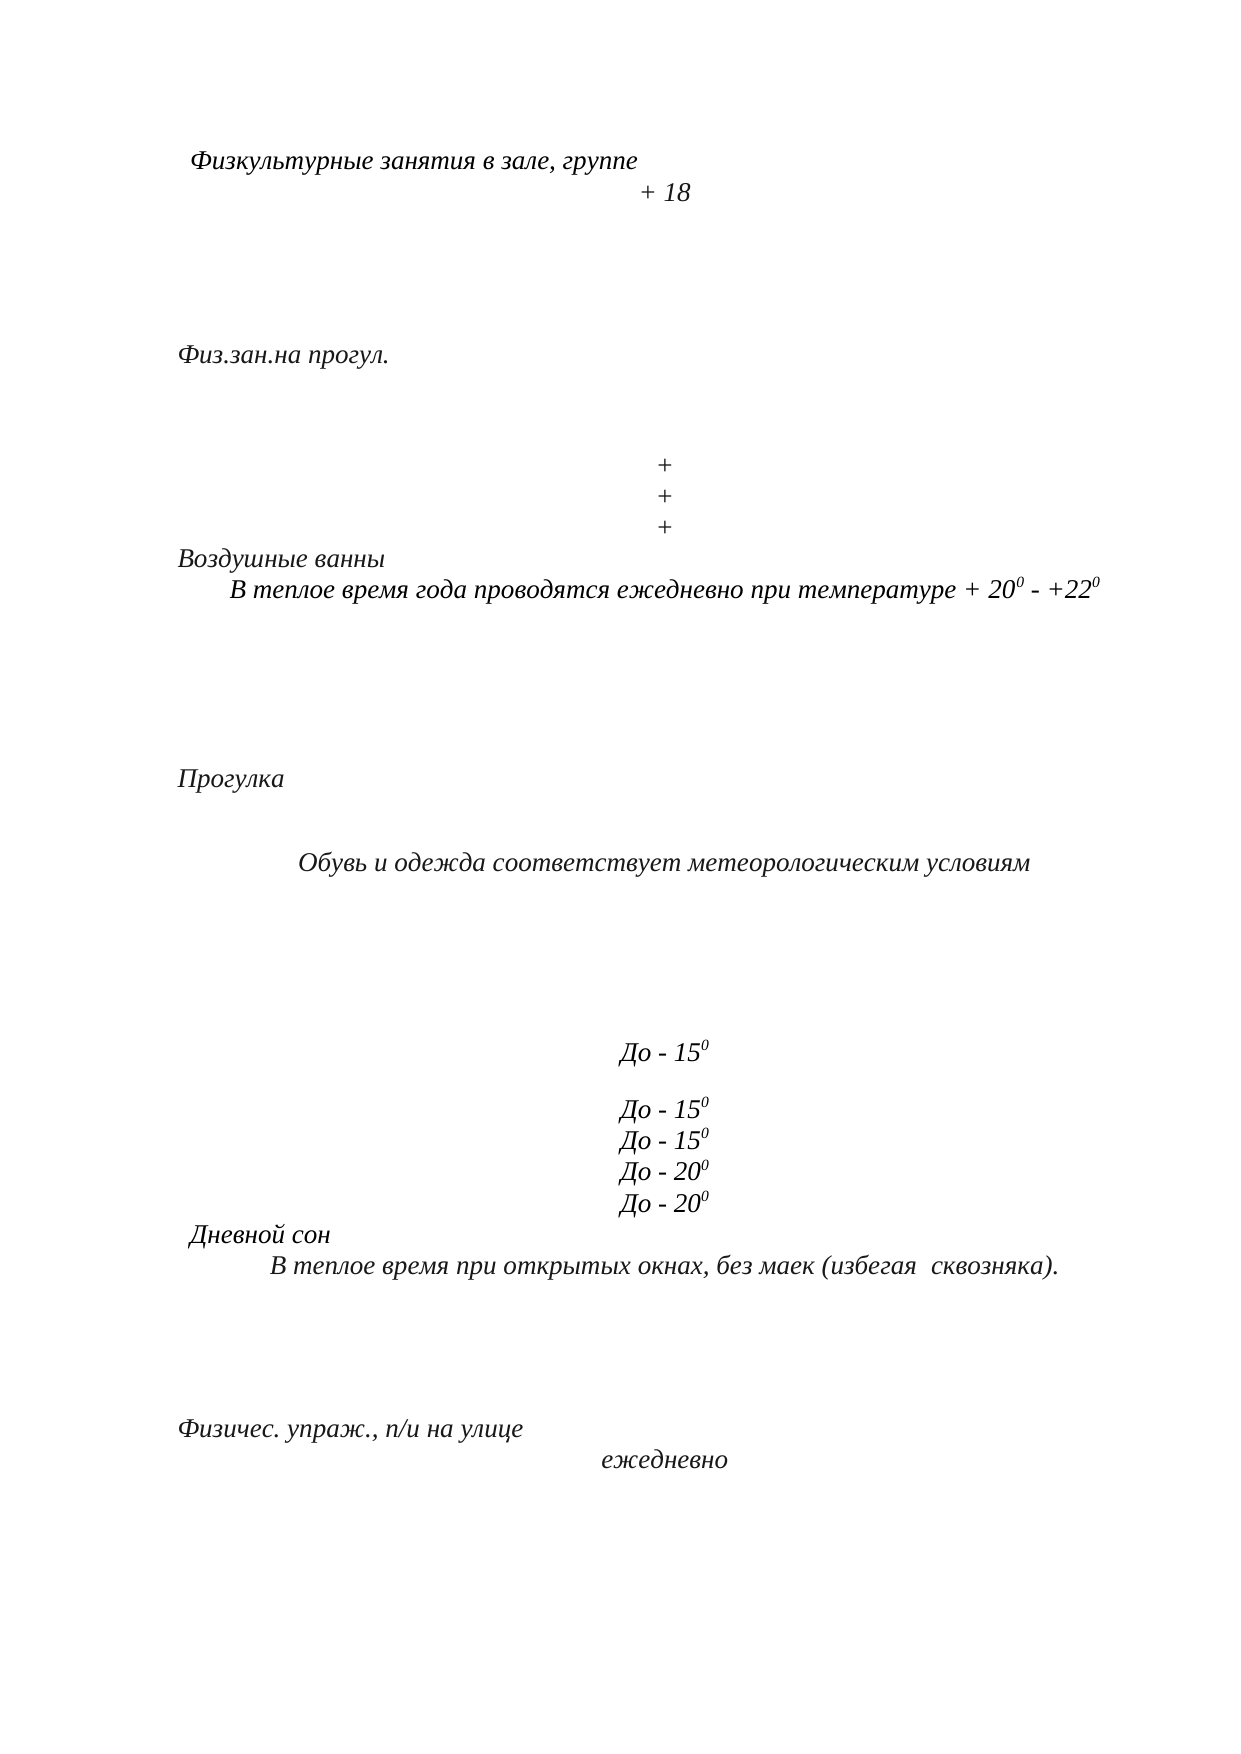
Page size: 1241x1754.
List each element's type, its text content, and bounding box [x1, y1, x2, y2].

text Физ.зан.на прогул. [177, 338, 1152, 370]
text До - 150 [177, 1036, 1152, 1067]
text До - 150 [177, 1093, 1152, 1124]
text До - 200 [177, 1156, 1152, 1187]
text ежедневно [177, 1443, 1152, 1474]
text + [177, 511, 1152, 542]
text Дневной сон [177, 1218, 1152, 1249]
text Прогулка [177, 763, 1152, 794]
text До - 150 [177, 1124, 1152, 1156]
text В теплое время года проводятся ежедневно при температуре + 200 - +220 [177, 573, 1152, 604]
text + 18 [177, 176, 1152, 207]
text + [177, 449, 1152, 480]
text До - 200 [177, 1187, 1152, 1218]
text Физичес. упраж., п/и на улице [177, 1412, 1152, 1443]
text Физкультурные занятия в зале, группе [177, 144, 1152, 176]
text Воздушные ванны [177, 542, 1152, 573]
text Обувь и одежда соответствует метеорологическим условиям [177, 846, 1152, 878]
text + [177, 480, 1152, 511]
text В теплое время при открытых окнах, без маек (избегая сквозняка). [177, 1249, 1152, 1280]
